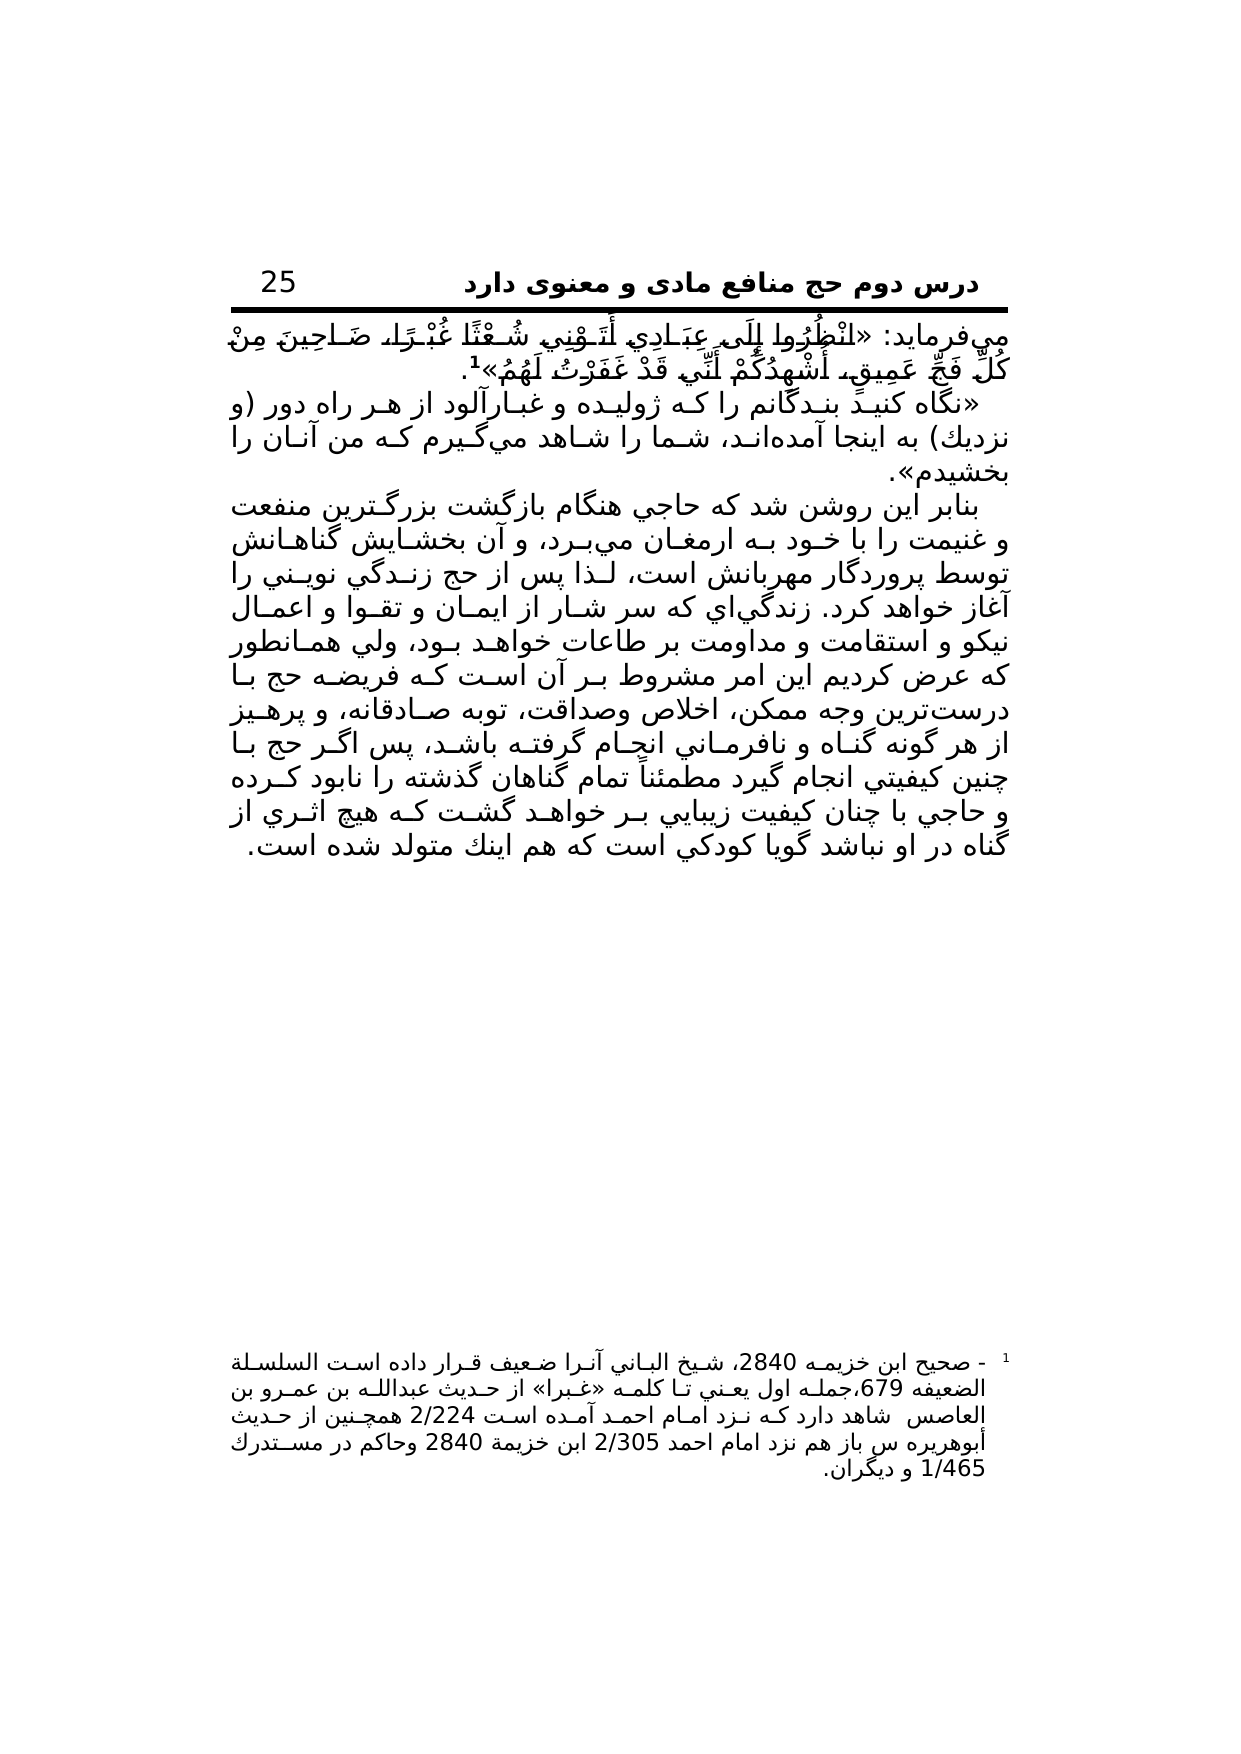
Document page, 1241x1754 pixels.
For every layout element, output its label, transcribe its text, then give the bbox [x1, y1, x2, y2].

text «نگاه كنيد بندگانم را كه ژوليده و غبارآلود از هر راه دور (و نزديك) به اينجا آمده‌اند، شما را شاهد مي‌گيرم كه من آنان را بخشيدم». [230, 386, 1010, 488]
text بنابر اين روشن شد كه حاجي هنگام بازگشت بزرگترين منفعت و غنيمت را با خود به ارمغان مي‌برد، و آن بخشايش گناهانش توسط پروردگار مهربانش است، لذا پس از حج زندگي نويني را آغاز خواهد كرد. زندگي‌اي كه سر شار از ايمان و تقوا و اعمال نيكو و استقامت و مداومت بر طاعات خواهد بود، ولي همانطور كه عرض كرديم اين امر مشروط بر آن است كه فريضه حج با درست‌ترين وجه ممكن، اخلاص وصداقت، توبه صادقانه، و پرهيز از هر گونه گناه و نافرماني انجام گرفته باشد، پس اگر حج با چنين كيفيتي انجام گيرد مطمئناً تمام گناهان گذشته را نابود كرده و حاجي با چنان كيفيت زيبايي بر خواهد گشت كه هيچ اثري از گناه در او نباشد گويا كودكي است كه هم اينك متولد شده است. [230, 488, 1010, 862]
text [230, 318, 1010, 386]
